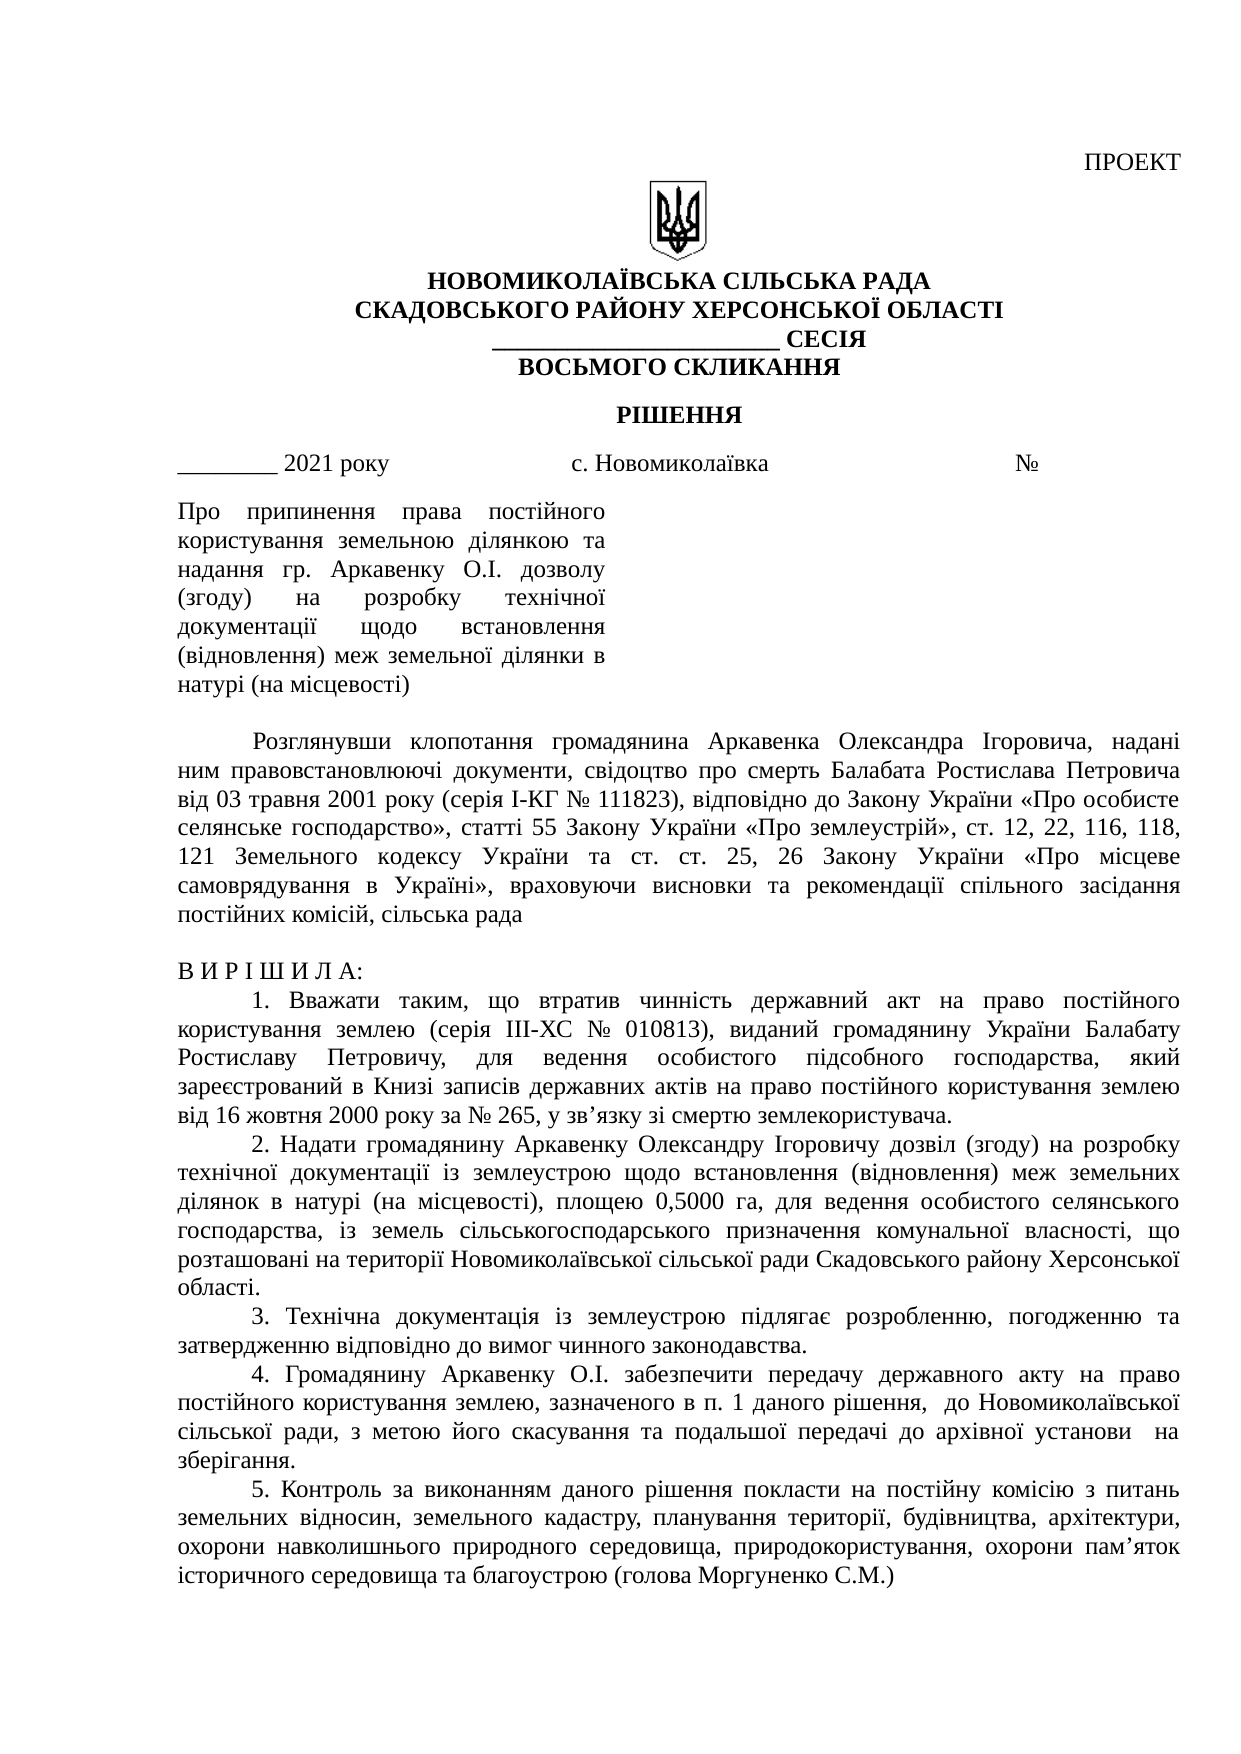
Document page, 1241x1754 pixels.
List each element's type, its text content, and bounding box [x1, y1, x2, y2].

text 3. Технічна документація із землеустрою підлягає розробленню, погодженню та затвердженню відповідно до вимог чинного законодавства. [177, 1301, 1181, 1359]
text 5. Контроль за виконанням даного рішення покласти на постійну комісію з питань земельних відносин, земельного кадастру, планування території, будівництва, архітектури, охорони навколишнього природного середовища, природокористування, охорони пам’яток історичного середовища та благоустрою (голова Моргуненко С.М.) [177, 1474, 1181, 1589]
text 2. Надати громадянину Аркавенку Олександру Ігоровичу дозвіл (згоду) на розробку технічної документації із землеустрою щодо встановлення (відновлення) меж земельних ділянок в натурі (на місцевості), площею 0,5000 га, для ведення особистого селянського господарства, із земель сільськогосподарського призначення комунальної власності, що розташовані на території Новомиколаївської сільської ради Скадовського району Херсонської області. [177, 1129, 1181, 1301]
text 4. Громадянину Аркавенку О.І. забезпечити передачу державного акту на право постійного користування землею, зазначеного в п. 1 даного рішення, до Новомиколаївської сільської ради, з метою його скасування та подальшої передачі до архівної установи на зберігання. [177, 1359, 1181, 1474]
text ПРОЕКТ [177, 147, 1181, 176]
text _______________________ СЕСІЯ [177, 324, 1181, 352]
text В И Р І Ш И Л А: [177, 956, 1181, 985]
text Розглянувши клопотання громадянина Аркавенка Олександра Ігоровича, надані ним правовстановлюючі документи, свідоцтво про смерть Балабата Ростислава Петровича від 03 травня 2001 року (серія І-КГ № 111823), відповідно до Закону України «Про особисте селянське господарство», статті 55 Закону України «Про землеустрій», ст. 12, 22, 116, 118, 121 Земельного кодексу України та ст. ст. 25, 26 Закону України «Про місцеве самоврядування в Україні», враховуючи висновки та рекомендації спільного засідання постійних комісій, сільська рада [177, 726, 1181, 927]
text НОВОМИКОЛАЇВСЬКА СІЛЬСЬКА РАДА [177, 266, 1181, 295]
text СКАДОВСЬКОГО РАЙОНУ ХЕРСОНСЬКОЇ ОБЛАСТІ [177, 295, 1181, 324]
text ВОСЬМОГО СКЛИКАННЯ [177, 352, 1181, 381]
text Про припинення права постійного користування земельною ділянкою та надання гр. Аркавенку О.І. дозволу (згоду) на розробку технічної документації щодо встановлення (відновлення) меж земельної ділянки в натурі (на місцевості) [177, 496, 605, 697]
text ________ 2021 року с. Новомиколаївка № [177, 448, 1181, 477]
text РІШЕННЯ [177, 400, 1181, 429]
text 1. Вважати таким, що втратив чинність державний акт на право постійного користування землею (серія ІІІ-ХС № 010813), виданий громадянину України Балабату Ростиславу Петровичу, для ведення особистого підсобного господарства, який зареєстрований в Книзі записів державних актів на право постійного користування землею від 16 жовтня 2000 року за № 265, у зв’язку зі смертю землекористувача. [177, 985, 1181, 1129]
